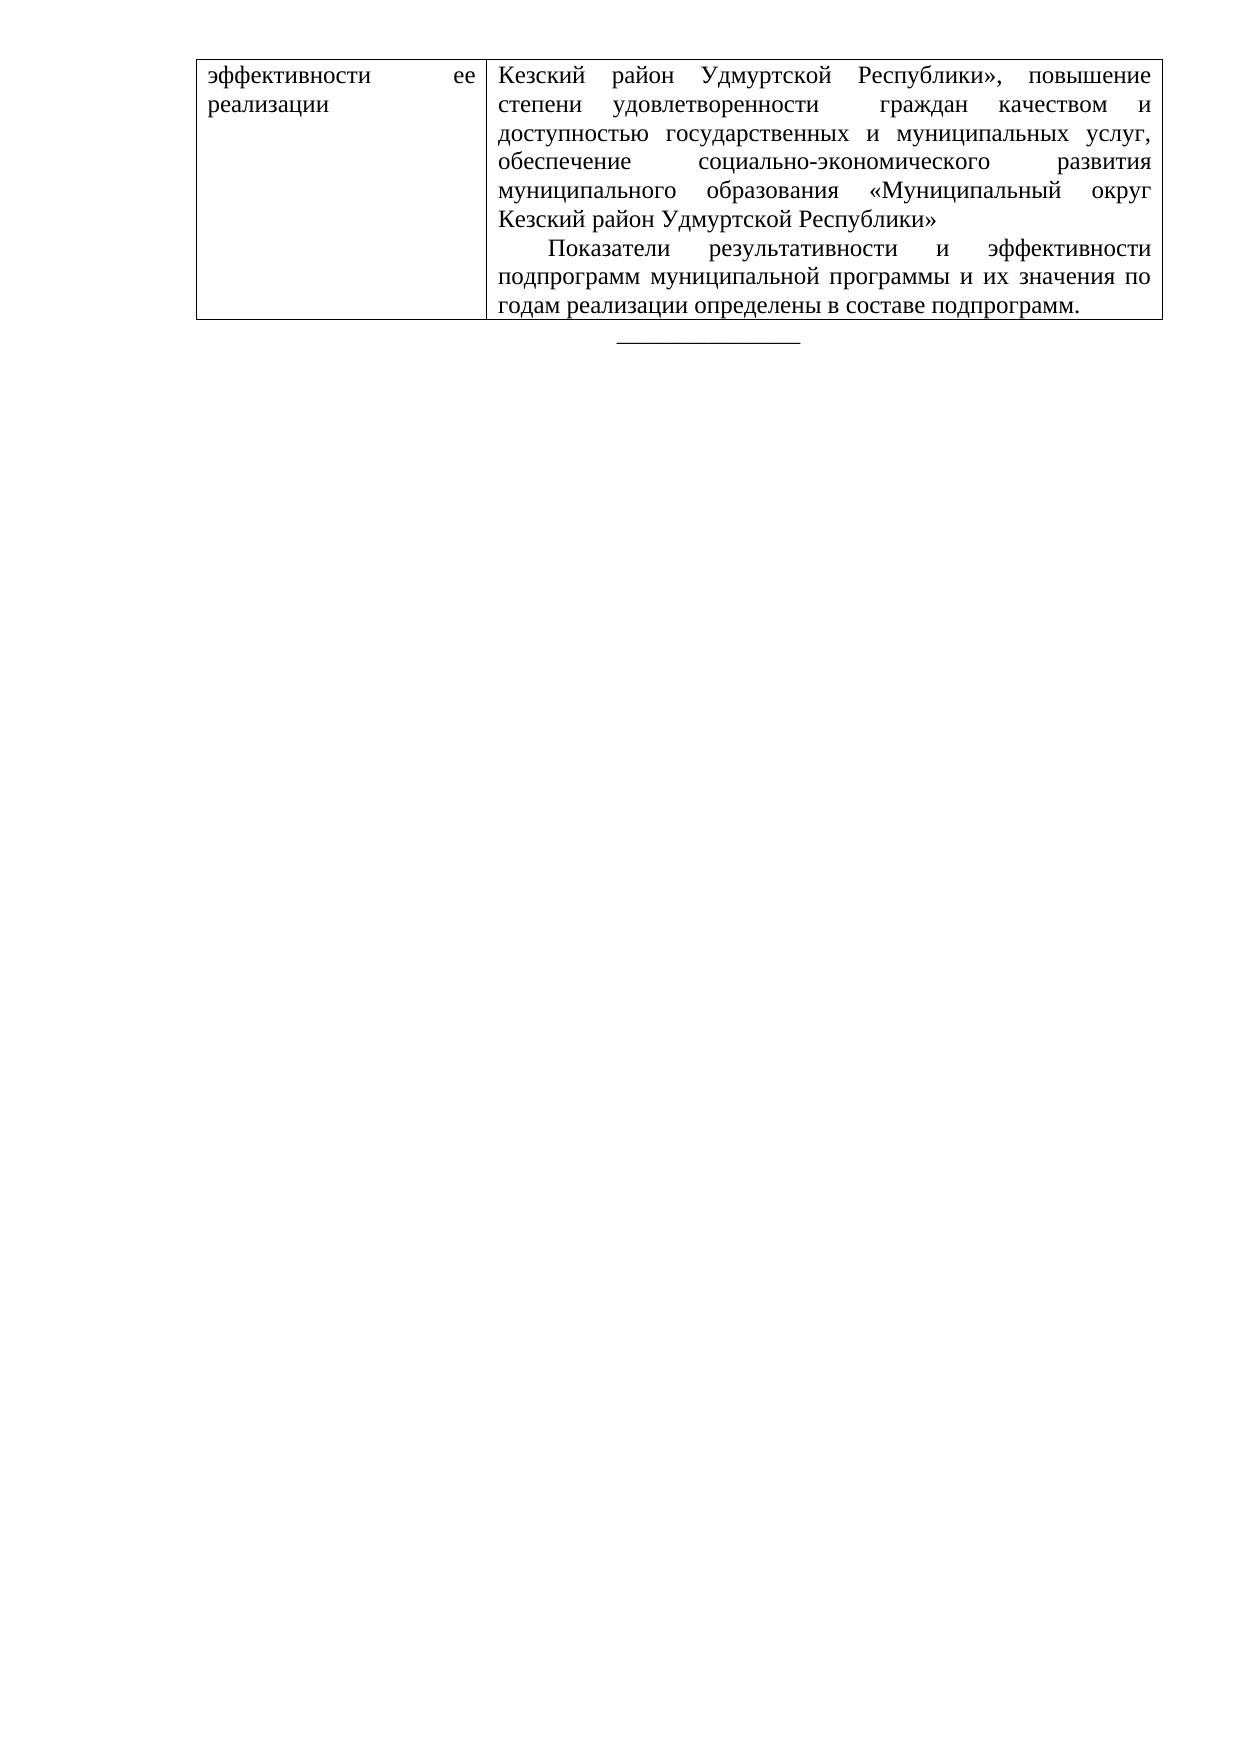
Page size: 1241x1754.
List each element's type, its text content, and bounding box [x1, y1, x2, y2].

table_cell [197, 60, 486, 319]
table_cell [487, 60, 1162, 319]
text ________________ [177, 320, 1152, 346]
